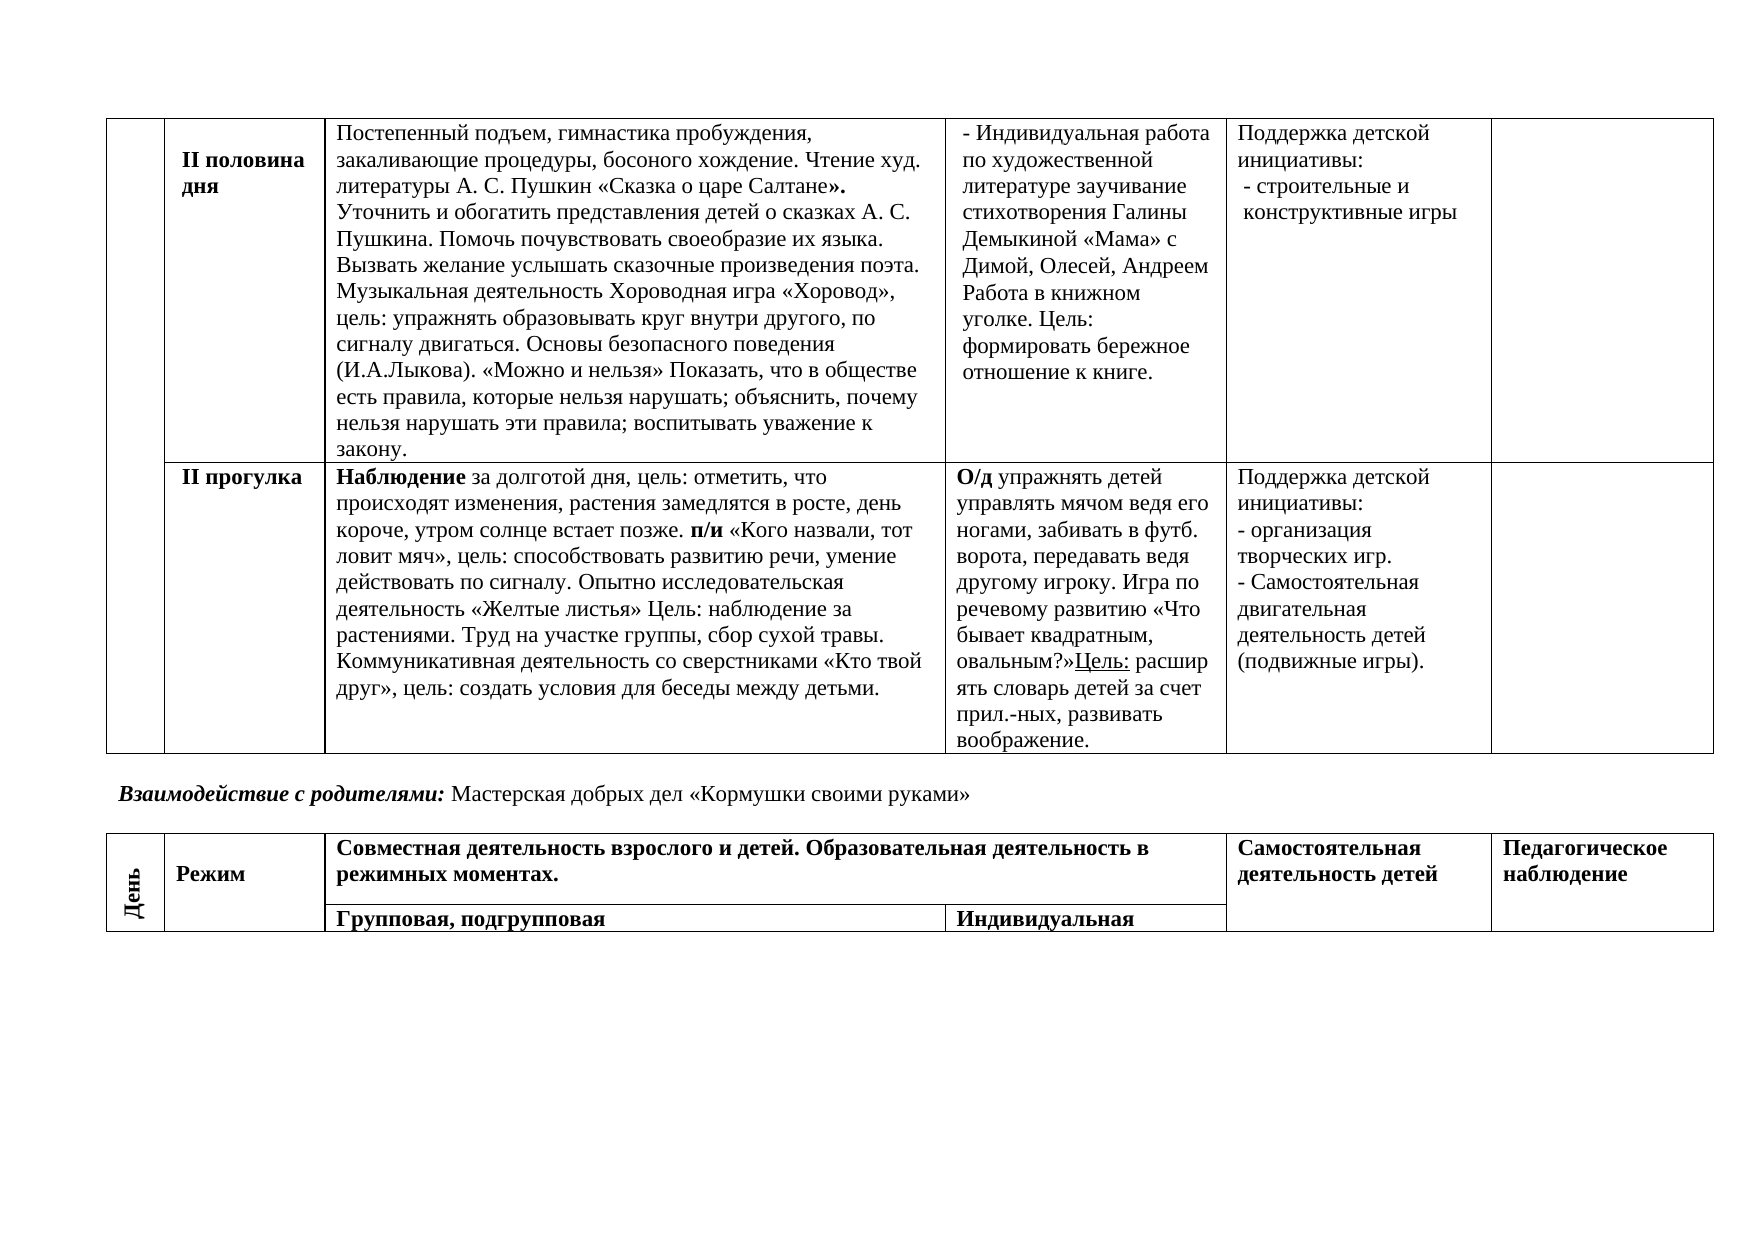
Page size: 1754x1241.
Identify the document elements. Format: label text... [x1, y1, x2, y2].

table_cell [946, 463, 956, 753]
table_header Совместная деятельность взрослого и детей. Образовательная деятельность в режимных моментах. [326, 834, 1226, 904]
table_cell Групповая, подгрупповая [326, 905, 945, 931]
table_cell [1492, 119, 1713, 462]
table_cell [1492, 463, 1713, 753]
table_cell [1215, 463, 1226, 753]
table_header Педагогическое наблюдение [1492, 834, 1713, 931]
table_cell II половина дня [165, 119, 324, 462]
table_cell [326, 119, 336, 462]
table_header Самостоятельная деятельность детей [1227, 834, 1491, 931]
table_cell Наблюдение за долготой дня, цель: отметить, что происходят изменения, растения замедлятся в росте, день короче, утром солнце встает позже. п/и «Кого назвали, тот ловит мяч», цель: способствовать развитию речи, умение действовать по сигналу. Опытно исследовательская деятельность «Желтые листья» Цель: наблюдение за растениями. Труд на участке группы, сбор сухой травы. Коммуникативная деятельность со сверстниками «Кто твой друг», цель: создать условия для беседы между детьми. [326, 463, 945, 753]
text Взаимодействие с родителями: Мастерская добрых дел «Кормушки своими руками» [118, 780, 1636, 807]
table_cell II прогулка [165, 463, 324, 753]
table_cell Индивидуальная [946, 905, 1226, 931]
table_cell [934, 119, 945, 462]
table_cell Поддержка детской инициативы: - организация творческих игр. - Самостоятельная двигательная деятельность детей (подвижные игры). [1227, 463, 1491, 753]
table_header День [107, 834, 164, 931]
table_header Режим [165, 834, 324, 931]
table_cell - Индивидуальная работа по художественной литературе заучивание стихотворения Галины Демыкиной «Мама» с Димой, Олесей, Андреем Работа в книжном уголке. Цель: формировать бережное отношение к книге. [946, 119, 1226, 462]
table_cell Поддержка детской инициативы: - строительные и конструктивные игры [1227, 119, 1491, 462]
